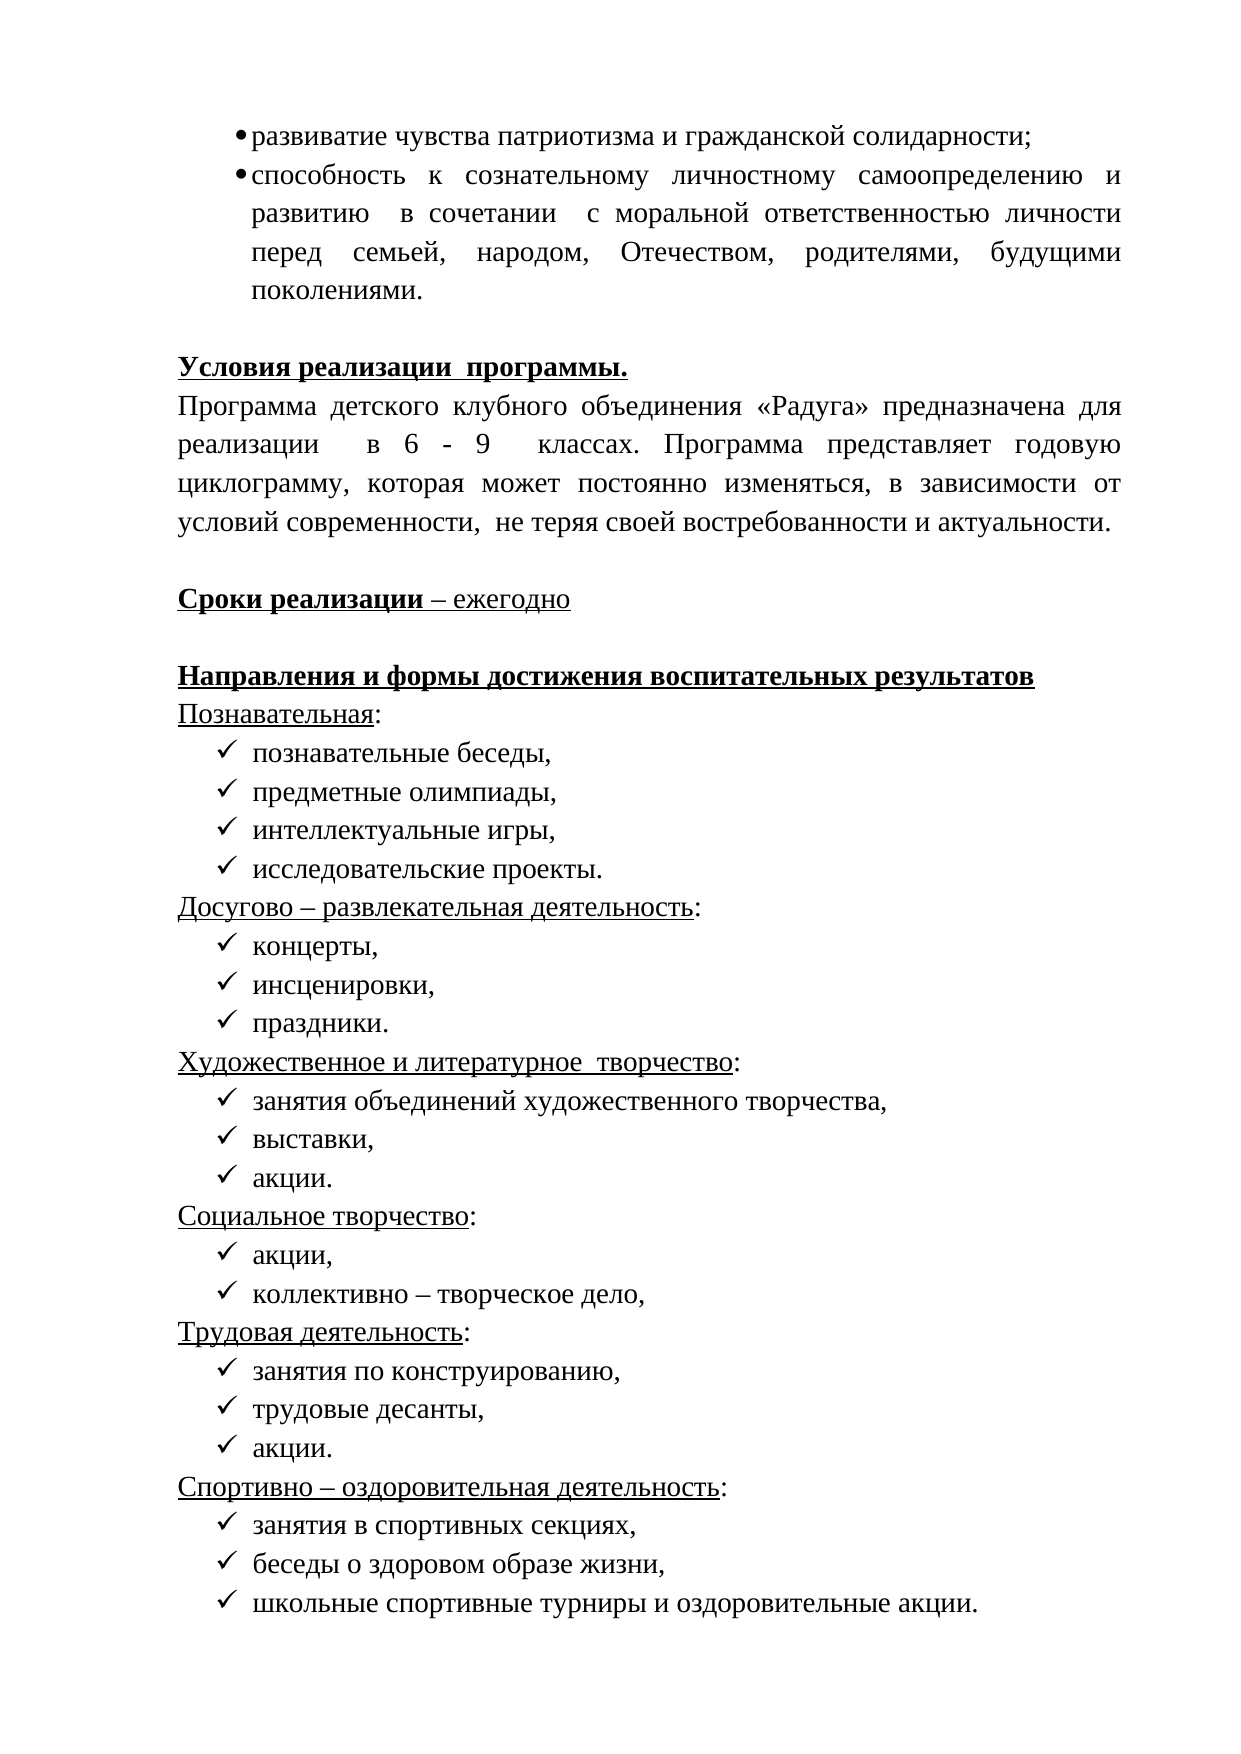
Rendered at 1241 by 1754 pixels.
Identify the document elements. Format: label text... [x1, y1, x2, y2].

list акции. [215, 1160, 1122, 1193]
text Направления и формы достижения воспитательных результатов [177, 658, 1122, 691]
list занятия объединений художественного творчества, [215, 1083, 1122, 1116]
list выставки, [215, 1121, 1122, 1155]
text Досугово – развлекательная деятельность: [177, 889, 1122, 923]
list исследовательские проекты. [215, 851, 1122, 884]
list предметные олимпиады, [215, 774, 1122, 807]
text Художественное и литературное творчество: [177, 1044, 1122, 1078]
text Трудовая деятельность: [177, 1314, 1122, 1348]
text Познавательная: [177, 696, 1122, 730]
text Условия реализации программы. [177, 349, 1122, 383]
list способность к сознательному личностному самоопределению и развитию в сочетании с моральной ответственностью личности перед семьей, народом, Отечеством, родителями, будущими поколениями. [236, 157, 1122, 306]
list праздники. [215, 1005, 1122, 1039]
list школьные спортивные турниры и оздоровительные акции. [215, 1585, 1122, 1618]
list акции, [215, 1237, 1122, 1271]
text Сроки реализации – ежегодно [177, 581, 1122, 614]
list трудовые десанты, [215, 1392, 1122, 1425]
list инсценировки, [215, 967, 1122, 1000]
list занятия в спортивных секциях, [215, 1507, 1122, 1541]
list развиватие чувства патриотизма и гражданской солидарности; [236, 118, 1122, 152]
list концерты, [215, 928, 1122, 962]
text Социальное творчество: [177, 1198, 1122, 1232]
list интеллектуальные игры, [215, 812, 1122, 846]
list коллективно – творческое дело, [215, 1276, 1122, 1309]
list познавательные беседы, [215, 735, 1122, 769]
text Спортивно – оздоровительная деятельность: [177, 1469, 1122, 1502]
text Программа детского клубного объединения «Радуга» предназначена для реализации в 6 - 9 классах. Программа представляет годовую циклограмму, которая может постоянно изменяться, в зависимости от условий современности, не теряя своей востребованности и актуальности. [177, 388, 1122, 537]
list занятия по конструированию, [215, 1353, 1122, 1387]
list акции. [215, 1430, 1122, 1464]
list беседы о здоровом образе жизни, [215, 1546, 1122, 1580]
